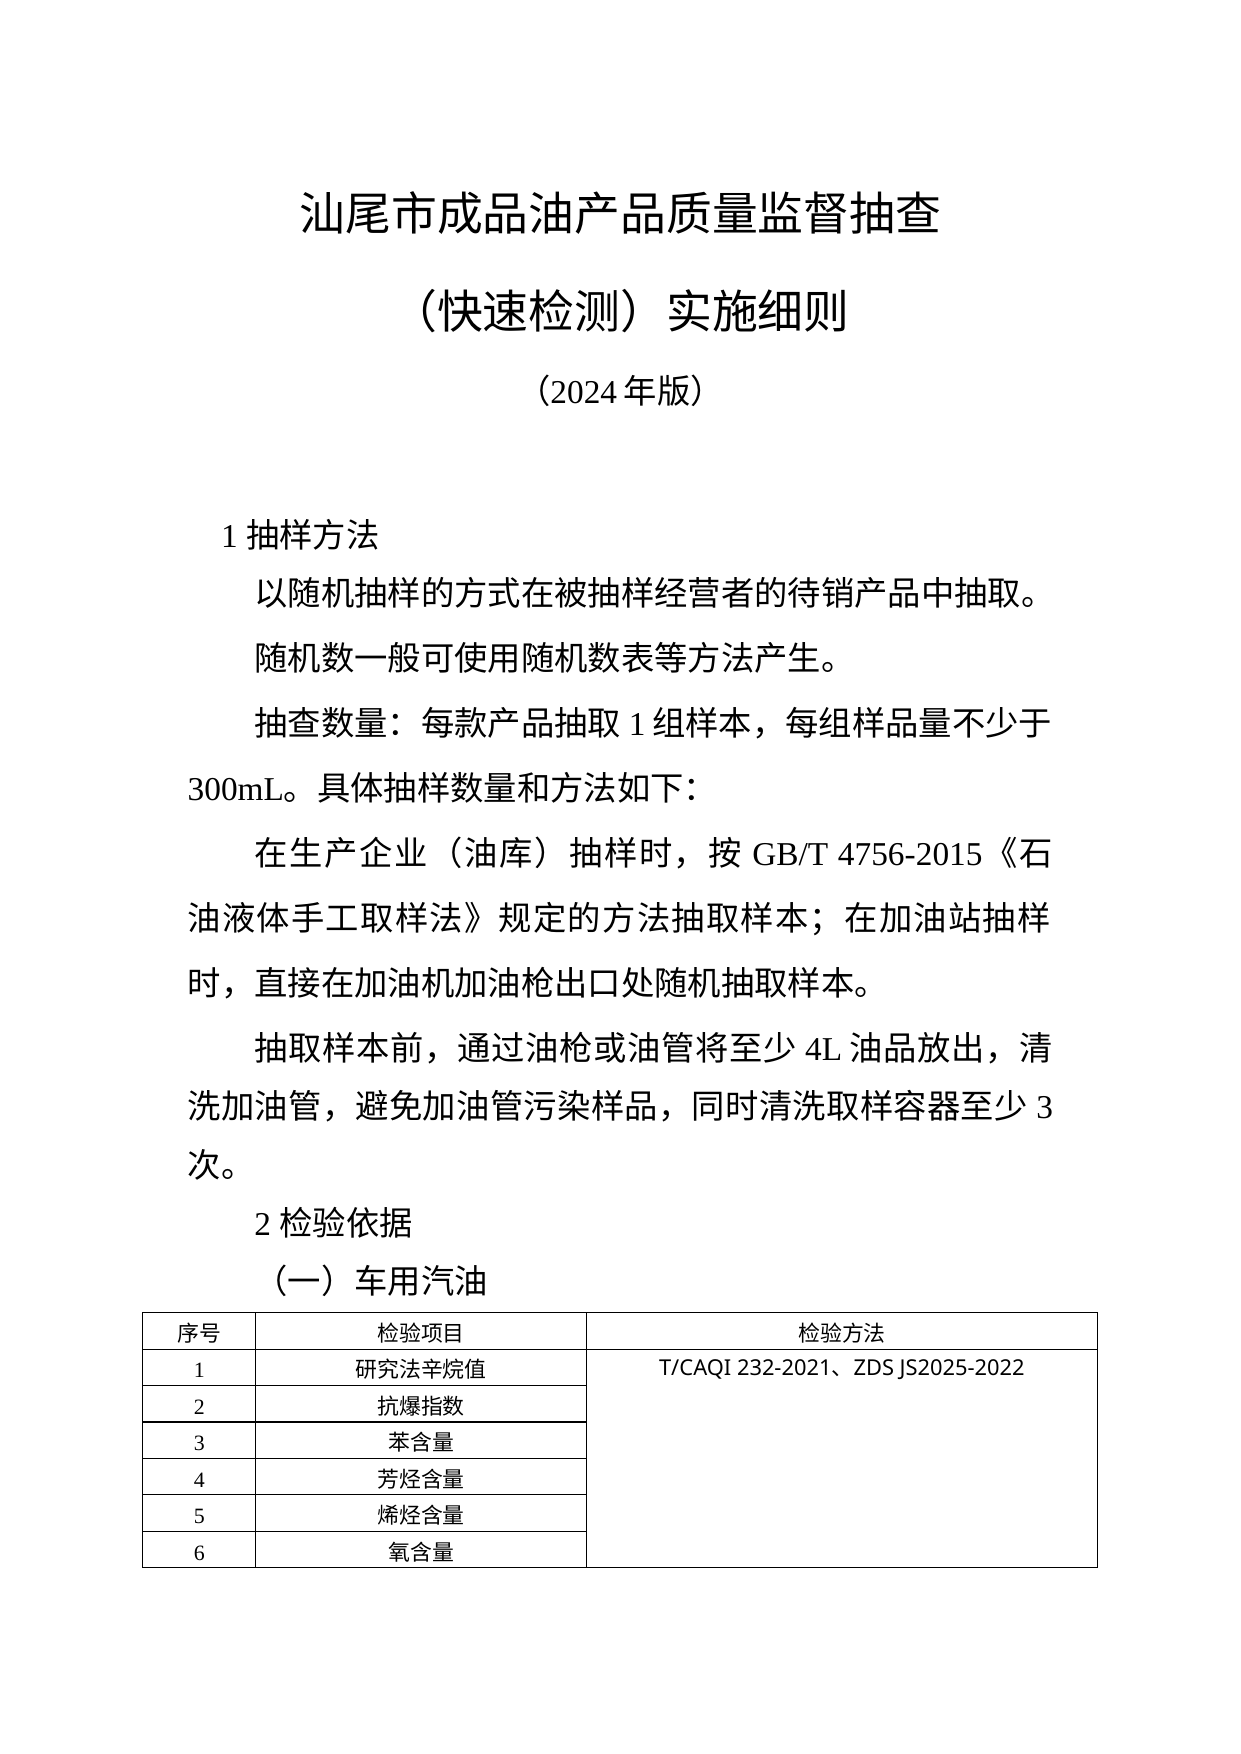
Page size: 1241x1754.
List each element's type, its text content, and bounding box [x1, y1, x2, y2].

table_cell 研究法辛烷值 [256, 1350, 586, 1385]
table_cell 6 [143, 1532, 255, 1567]
table_header 序号 [143, 1313, 255, 1348]
text 随机数一般可使用随机数表等方法产生。 [187, 624, 1053, 689]
table_cell 5 [143, 1495, 255, 1531]
text 抽查数量：每款产品抽取1组样本，每组样品量不少于300mL。具体抽样数量和方法如下： [187, 689, 1053, 819]
table_cell 烯烃含量 [256, 1495, 586, 1531]
text 汕尾市成品油产品质量监督抽查 [187, 162, 1053, 259]
table_cell 2 [143, 1386, 255, 1421]
table_cell 4 [143, 1459, 255, 1494]
text 2 检验依据 [187, 1189, 1053, 1247]
text 在生产企业（油库）抽样时，按GB/T 4756-2015《石油液体手工取样法》规定的方法抽取样本；在加油站抽样时，直接在加油机加油枪出口处随机抽取样本。 [187, 819, 1053, 1014]
text （2024年版） [187, 357, 1053, 422]
table_cell 1 [143, 1350, 255, 1385]
table_cell 芳烃含量 [256, 1459, 586, 1494]
text （快速检测）实施细则 [187, 259, 1053, 357]
table_cell 3 [143, 1423, 255, 1458]
text 以随机抽样的方式在被抽样经营者的待销产品中抽取。 [187, 559, 1053, 624]
table_header 检验方法 [587, 1313, 1097, 1348]
text （一）车用汽油 [187, 1247, 1053, 1312]
table_cell 苯含量 [256, 1423, 586, 1458]
table_header 检验项目 [256, 1313, 586, 1348]
text 抽取样本前，通过油枪或油管将至少4L油品放出，清洗加油管，避免加油管污染样品，同时清洗取样容器至少3次。 [187, 1014, 1053, 1189]
table_cell T/CAQI 232-2021、ZDS JS2025-2022 [587, 1350, 1097, 1567]
table_cell 氧含量 [256, 1532, 586, 1567]
text 1 抽样方法 [187, 500, 1053, 559]
table_cell 抗爆指数 [256, 1386, 586, 1421]
